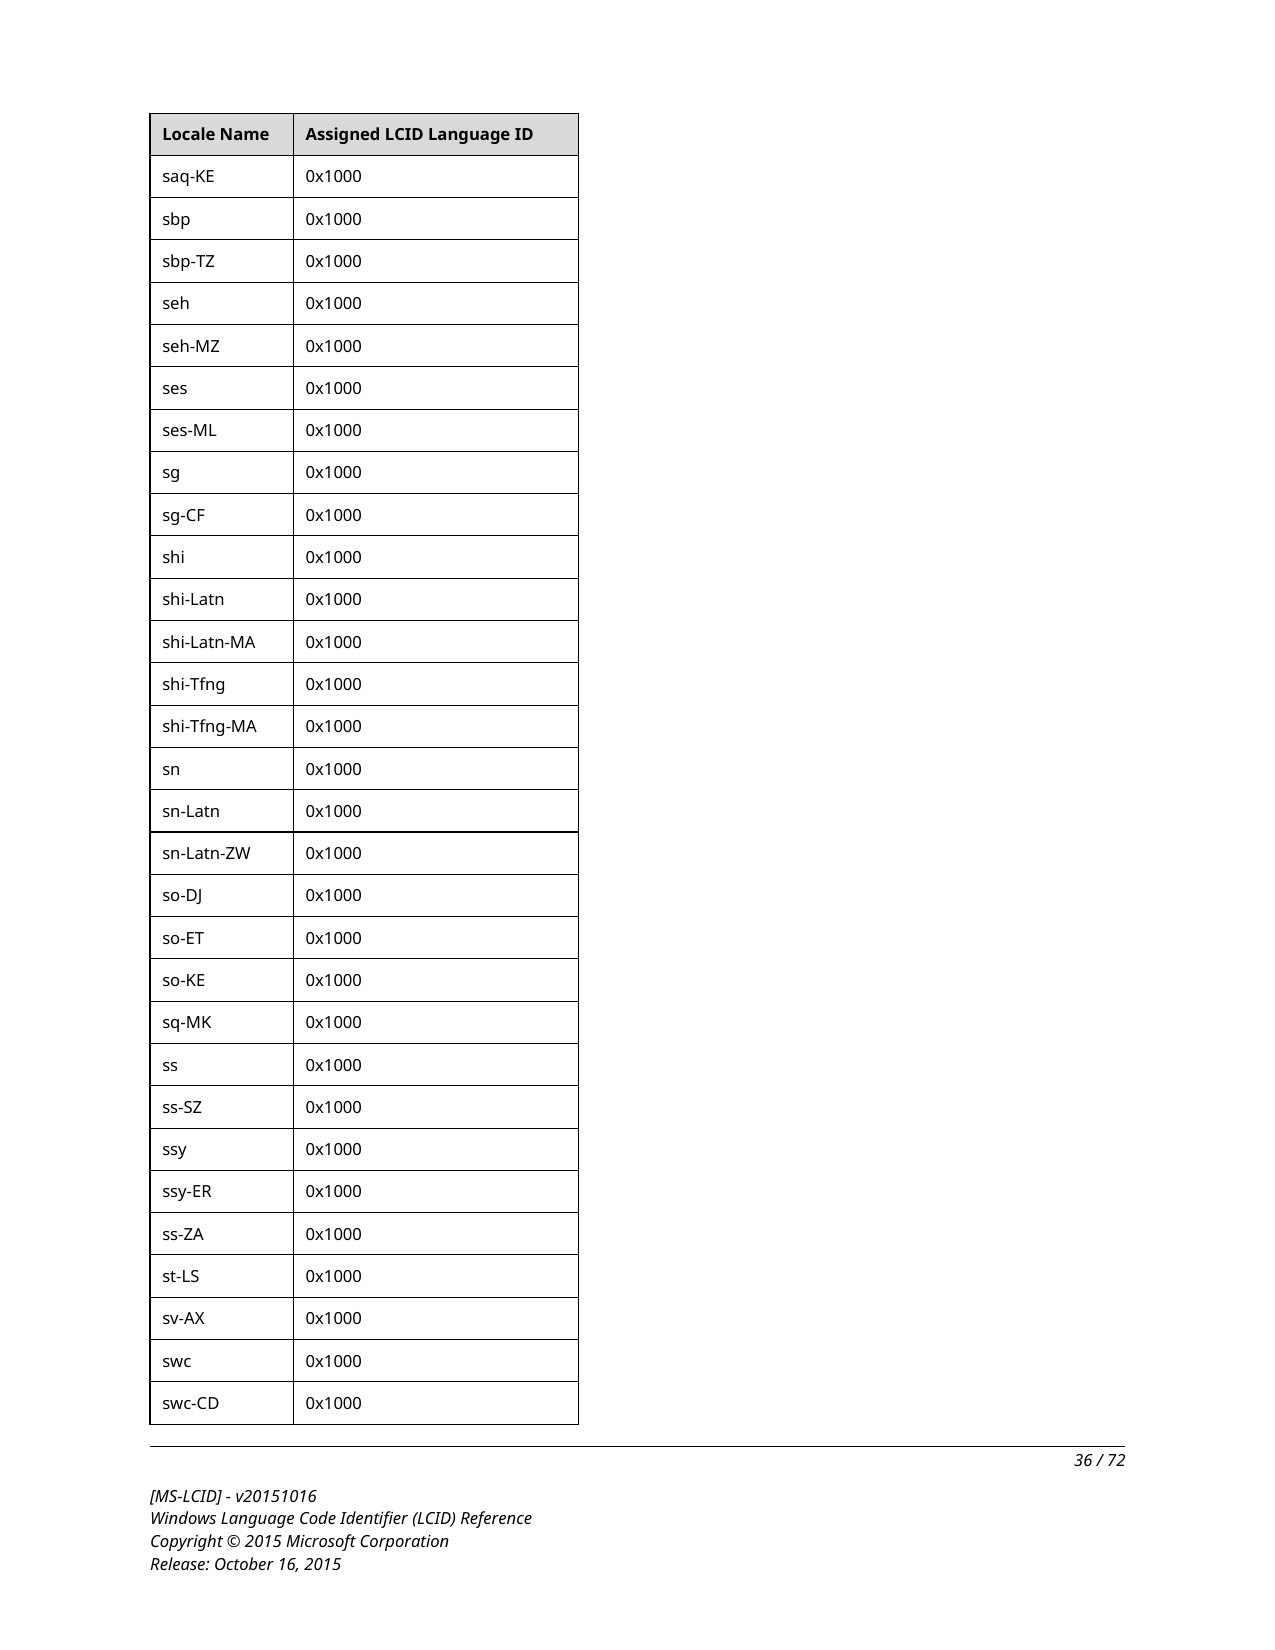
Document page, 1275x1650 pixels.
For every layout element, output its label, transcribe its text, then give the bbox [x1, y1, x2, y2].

table_cell 0x1000 [294, 156, 578, 197]
table_cell 0x1000 [294, 959, 578, 1001]
table_cell shi [151, 536, 293, 578]
table_cell 0x1000 [294, 833, 578, 874]
table_cell shi-Tfng-MA [151, 706, 293, 747]
table_cell 0x1000 [294, 1002, 578, 1043]
table_cell 0x1000 [294, 1298, 578, 1339]
table_cell sq-MK [151, 1002, 293, 1043]
table_cell 0x1000 [294, 494, 578, 535]
table_cell 0x1000 [294, 917, 578, 958]
table_cell 0x1000 [294, 706, 578, 747]
table_cell seh [151, 283, 293, 324]
table_cell 0x1000 [294, 1086, 578, 1127]
table_cell 0x1000 [294, 875, 578, 916]
table_cell shi-Latn-MA [151, 621, 293, 662]
table_cell 0x1000 [294, 748, 578, 789]
table_cell 0x1000 [294, 1382, 578, 1423]
table_cell 0x1000 [294, 1340, 578, 1381]
table_cell st-LS [151, 1255, 293, 1297]
table_cell 0x1000 [294, 663, 578, 704]
table_cell ss-ZA [151, 1213, 293, 1254]
table_cell sn-Latn-ZW [151, 833, 293, 874]
table_cell 0x1000 [294, 452, 578, 493]
table_cell 0x1000 [294, 1129, 578, 1170]
table_cell 0x1000 [294, 1213, 578, 1254]
table_cell so-DJ [151, 875, 293, 916]
table_cell so-KE [151, 959, 293, 1001]
table_cell shi-Latn [151, 579, 293, 620]
table_cell 0x1000 [294, 790, 578, 831]
table_cell swc-CD [151, 1382, 293, 1423]
table_cell 0x1000 [294, 1255, 578, 1297]
table_cell 0x1000 [294, 536, 578, 578]
table_cell seh-MZ [151, 325, 293, 366]
table_cell saq-KE [151, 156, 293, 197]
table_cell ssy-ER [151, 1171, 293, 1212]
table_cell 0x1000 [294, 198, 578, 239]
table_cell 0x1000 [294, 579, 578, 620]
table_cell sn [151, 748, 293, 789]
table_cell sbp-TZ [151, 240, 293, 282]
table_cell shi-Tfng [151, 663, 293, 704]
table_cell so-ET [151, 917, 293, 958]
table_cell 0x1000 [294, 325, 578, 366]
table_cell ssy [151, 1129, 293, 1170]
table_cell 0x1000 [294, 283, 578, 324]
table_cell 0x1000 [294, 621, 578, 662]
table_cell ss-SZ [151, 1086, 293, 1127]
table_cell swc [151, 1340, 293, 1381]
table_header Assigned LCID Language ID [294, 114, 578, 155]
table_cell ses-ML [151, 410, 293, 451]
table_cell sbp [151, 198, 293, 239]
table_cell ses [151, 367, 293, 408]
table_cell 0x1000 [294, 410, 578, 451]
table_cell sv-AX [151, 1298, 293, 1339]
table_cell sg-CF [151, 494, 293, 535]
table_header Locale Name [151, 114, 293, 155]
table_cell 0x1000 [294, 1171, 578, 1212]
table_cell sg [151, 452, 293, 493]
table_cell 0x1000 [294, 367, 578, 408]
table_cell sn-Latn [151, 790, 293, 831]
table_cell ss [151, 1044, 293, 1085]
table_cell 0x1000 [294, 1044, 578, 1085]
table_cell 0x1000 [294, 240, 578, 282]
